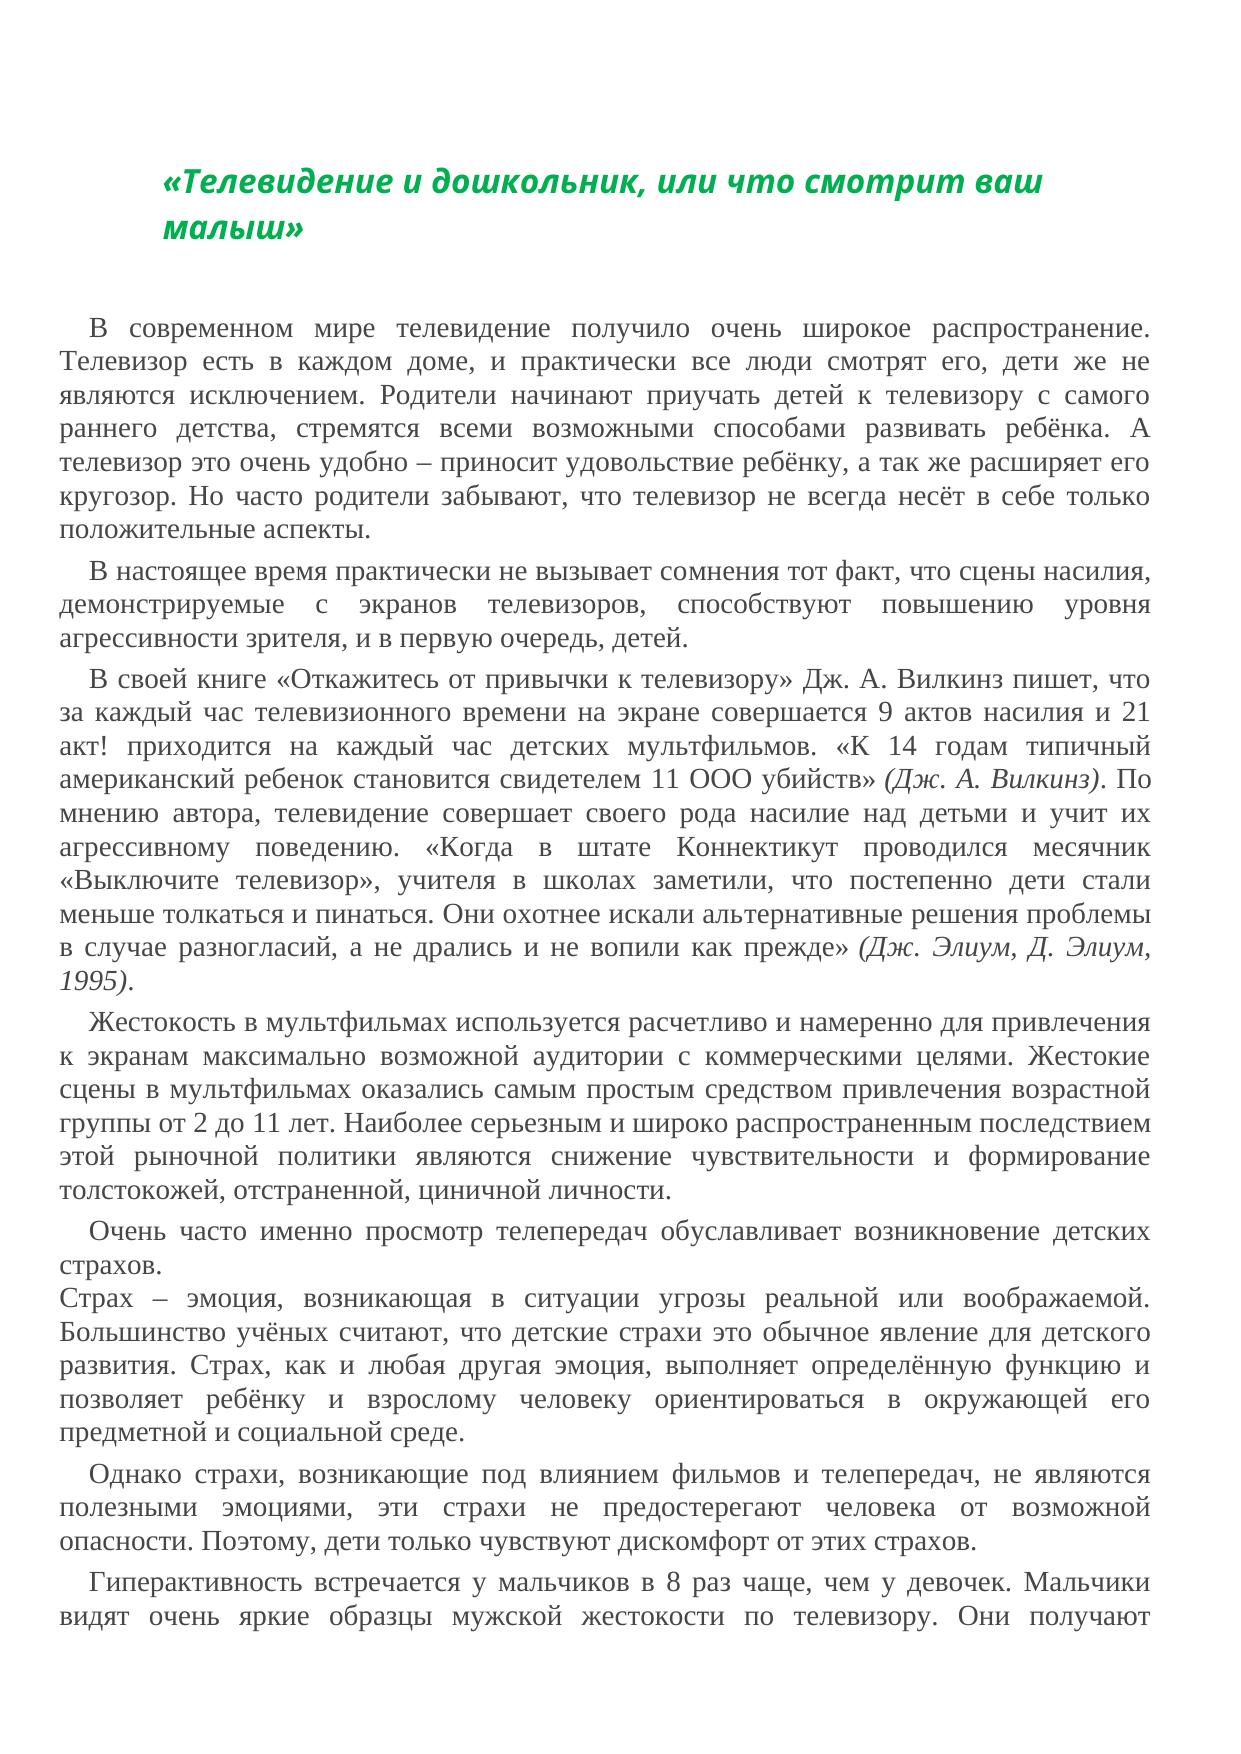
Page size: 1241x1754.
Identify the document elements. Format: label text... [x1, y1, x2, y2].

text В современном мире телевидение получило очень широкое распространение. Телевизор есть в каждом доме, и практически все люди смотрят его, дети же не являются исключением. Родители начинают приучать детей к телевизору с самого раннего детства, стремятся всеми возможными способами развивать ребёнка. А телевизор это очень удобно – приносит удовольствие ребёнку, а так же расширяет его кругозор. Но часто родители забывают, что телевизор не всегда несёт в себе только положительные аспекты. [59, 310, 1152, 545]
text Жестокость в мультфильмах используется расчетливо и намеренно для привлечения к экранам максимально возможной аудитории с коммерческими целями. Жестокие сцены в мультфильмах оказались самым простым средством привлечения возрастной группы от 2 до 11 лет. Наиболее серьезным и широко распространенным последствием этой рыночной политики являются снижение чувствительности и формирование толстокожей, отстраненной, циничной личности. [59, 1004, 1152, 1206]
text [59, 1564, 1152, 1631]
text В своей книге «Откажитесь от привычки к телевизору» Дж. А. Вилкинз пишет, что за каждый час телевизионного времени на экране совершается 9 актов насилия и 21 акт! приходится на каждый час детских мультфильмов. «К 14 годам типичный американский ребенок становится свидетелем 11 ООО убийств» (Дж. А. Вилкинз). По мнению автора, телевидение совершает своего рода насилие над детьми и учит их агрессивному поведению. «Когда в штате Коннектикут проводился месячник «Выключите телевизор», учителя в школах заметили, что постепенно дети стали меньше толкаться и пинаться. Они охотнее искали альтернативные решения проблемы в случае разногласий, а не дрались и не вопили как прежде» (Дж. Элиум, Д. Элиум, 1995). [59, 661, 1152, 996]
text Очень часто именно просмотр телепередач обуславливает возникновение детских страхов. Страх – эмоция, возникающая в ситуации угрозы реальной или воображаемой. Большинство учёных считают, что детские страхи это обычное явление для детского развития. Страх, как и любая другая эмоция, выполняет определённую функцию и позволяет ребёнку и взрослому человеку ориентироваться в окружающей его предметной и социальной среде. [59, 1213, 1152, 1448]
text В настоящее время практически не вызывает сомнения тот факт, что сцены насилия, демонстрируемые с экранов телевизоров, способствуют повышению уровня агрессивности зрителя, и в первую очередь, детей. [59, 553, 1152, 653]
text Однако страхи, возникающие под влиянием фильмов и телепередач, не являются полезными эмоциями, эти страхи не предостерегают человека от возможной опасности. Поэтому, дети только чувствуют дискомфорт от этих страхов. [59, 1456, 1152, 1557]
text «Телевидение и дошкольник, или что смотрит ваш малыш» [162, 121, 1136, 249]
